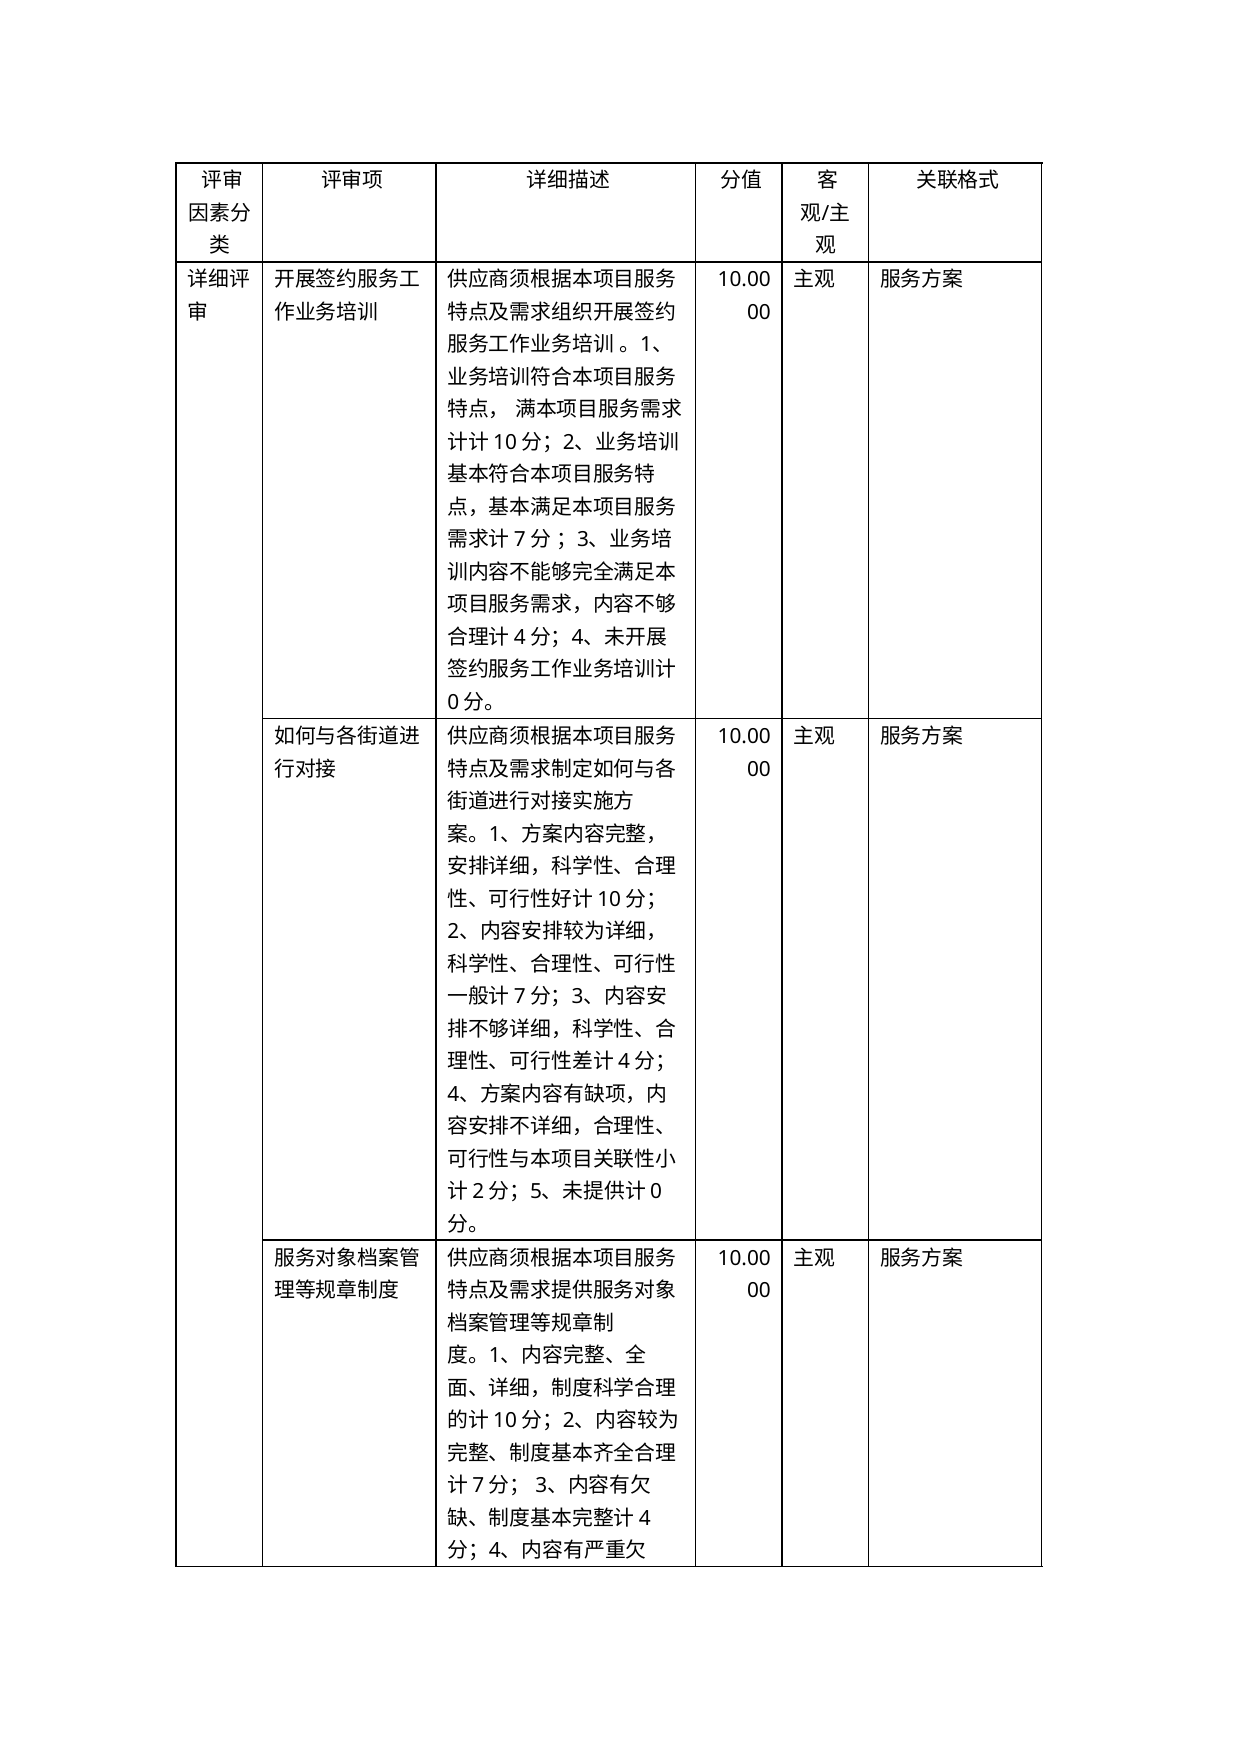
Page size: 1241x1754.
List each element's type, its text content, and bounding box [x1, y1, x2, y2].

table_cell 如何与各街道进行对接 [263, 719, 435, 1239]
table_cell 主观 [783, 719, 868, 1239]
table_cell 关联格式 [869, 164, 1041, 261]
table_cell 评审因素分类 [177, 164, 262, 261]
table_cell 客观/主观 [783, 164, 868, 261]
table_cell 主观 [783, 263, 868, 718]
table_cell 服务方案 [869, 719, 1041, 1239]
table_cell 主观 [783, 1241, 868, 1566]
table_cell 分值 [696, 164, 781, 261]
table_cell 详细评审 [177, 263, 262, 1566]
table_cell 评审项 [263, 164, 435, 261]
table_cell 10.0000 [696, 263, 781, 718]
table_cell 服务方案 [869, 263, 1041, 718]
table_cell 开展签约服务工作业务培训 [263, 263, 435, 718]
table_cell 服务对象档案管理等规章制度 [263, 1241, 435, 1566]
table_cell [437, 1241, 695, 1566]
table_cell 详细描述 [437, 164, 695, 261]
table_cell 服务方案 [869, 1241, 1041, 1566]
table_cell 供应商须根据本项目服务特点及需求制定如何与各街道进行对接实施方案。1、方案内容完整，安排详细，科学性、合理性、可行性好计10分；2、内容安排较为详细，科学性、合理性、可行性一般计7分；3、内容安排不够详细，科学性、合理性、可行性差计4分；4、方案内容有缺项，内容安排不详细，合理性、可行性与本项目关联性小计2分；5、未提供计0分。 [437, 719, 695, 1239]
table_cell 10.0000 [696, 719, 781, 1239]
table_cell 供应商须根据本项目服务特点及需求组织开展签约服务工作业务培训 。1、业务培训符合本项目服务特点， 满本项目服务需求计计10分；2、业务培训基本符合本项目服务特点，基本满足本项目服务需求计7分 ；3、业务培训内容不能够完全满足本项目服务需求，内容不够合理计4分；4、未开展签约服务工作业务培训计0分。 [437, 263, 695, 718]
table_cell 10.0000 [696, 1241, 781, 1566]
